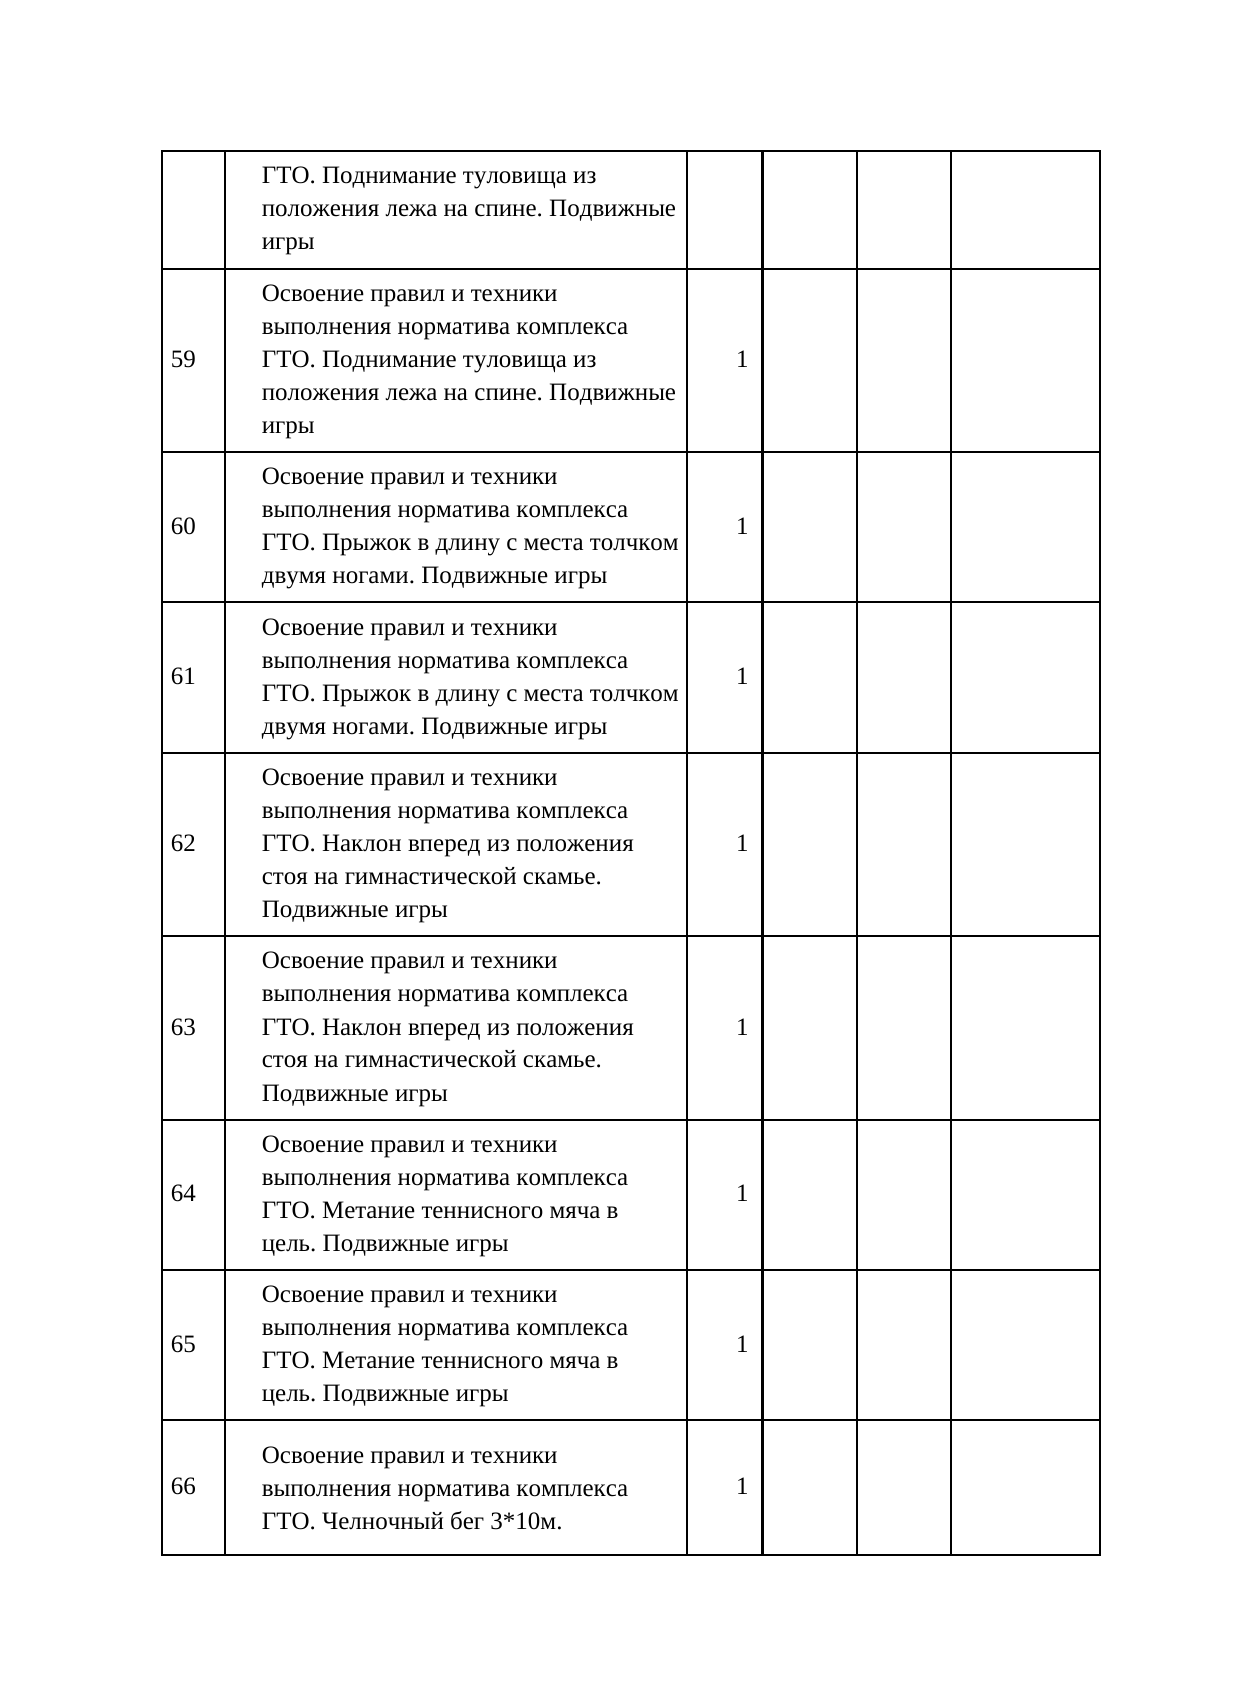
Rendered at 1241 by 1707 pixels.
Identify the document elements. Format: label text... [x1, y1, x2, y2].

table_cell 62 [163, 754, 224, 935]
table_cell 59 [163, 270, 224, 451]
table_cell [764, 1271, 856, 1419]
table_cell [226, 270, 686, 451]
table_cell [764, 754, 856, 935]
table_cell Освоение правил и техники выполнения норматива комплекса ГТО. Метание теннисного мяча в цель. Подвижные игры [226, 1271, 686, 1419]
table_cell 1 [688, 453, 761, 601]
table_cell [858, 754, 950, 935]
table_cell 1 [688, 603, 761, 752]
table_cell [858, 1271, 950, 1419]
table_cell [764, 937, 856, 1118]
table_cell 1 [688, 754, 761, 935]
table_cell 66 [163, 1421, 224, 1554]
table_cell [858, 603, 950, 752]
table_cell [952, 603, 1099, 752]
table_cell 65 [163, 1271, 224, 1419]
table_cell 58 [163, 152, 224, 267]
table_cell 61 [163, 603, 224, 752]
table_cell 64 [163, 1121, 224, 1269]
table_cell [858, 1421, 950, 1554]
table_cell [952, 453, 1099, 601]
table_cell [952, 754, 1099, 935]
table_cell [952, 270, 1099, 451]
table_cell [226, 1421, 686, 1554]
table_cell 1 [688, 1121, 761, 1269]
table_cell 1 [688, 152, 761, 267]
table_cell [764, 453, 856, 601]
table_cell [858, 1121, 950, 1269]
table_cell 1 [688, 1271, 761, 1419]
table_cell 63 [163, 937, 224, 1118]
table_cell [952, 1121, 1099, 1269]
table_cell 60 [163, 453, 224, 601]
table_cell Освоение правил и техники выполнения норматива комплекса ГТО. Наклон вперед из положения стоя на гимнастической скамье. Подвижные игры [226, 937, 686, 1118]
table_cell Освоение правил и техники выполнения норматива комплекса ГТО. Прыжок в длину с места толчком двумя ногами. Подвижные игры [226, 603, 686, 752]
table_cell 1 [688, 270, 761, 451]
table_cell Освоение правил и техники выполнения норматива комплекса ГТО. Прыжок в длину с места толчком двумя ногами. Подвижные игры [226, 453, 686, 601]
table_cell 1 [688, 1421, 761, 1554]
table_cell [764, 1121, 856, 1269]
table_cell [764, 270, 856, 451]
table_cell [952, 152, 1099, 267]
table_cell [952, 1271, 1099, 1419]
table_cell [226, 152, 686, 267]
table_cell [858, 152, 950, 267]
table_cell [858, 270, 950, 451]
table_cell 1 [688, 937, 761, 1118]
table_cell [764, 1421, 856, 1554]
table_cell [952, 937, 1099, 1118]
table_cell [858, 937, 950, 1118]
table_cell Освоение правил и техники выполнения норматива комплекса ГТО. Наклон вперед из положения стоя на гимнастической скамье. Подвижные игры [226, 754, 686, 935]
table_cell [952, 1421, 1099, 1554]
table_cell [764, 152, 856, 267]
table_cell [764, 603, 856, 752]
table_cell Освоение правил и техники выполнения норматива комплекса ГТО. Метание теннисного мяча в цель. Подвижные игры [226, 1121, 686, 1269]
table_cell [858, 453, 950, 601]
